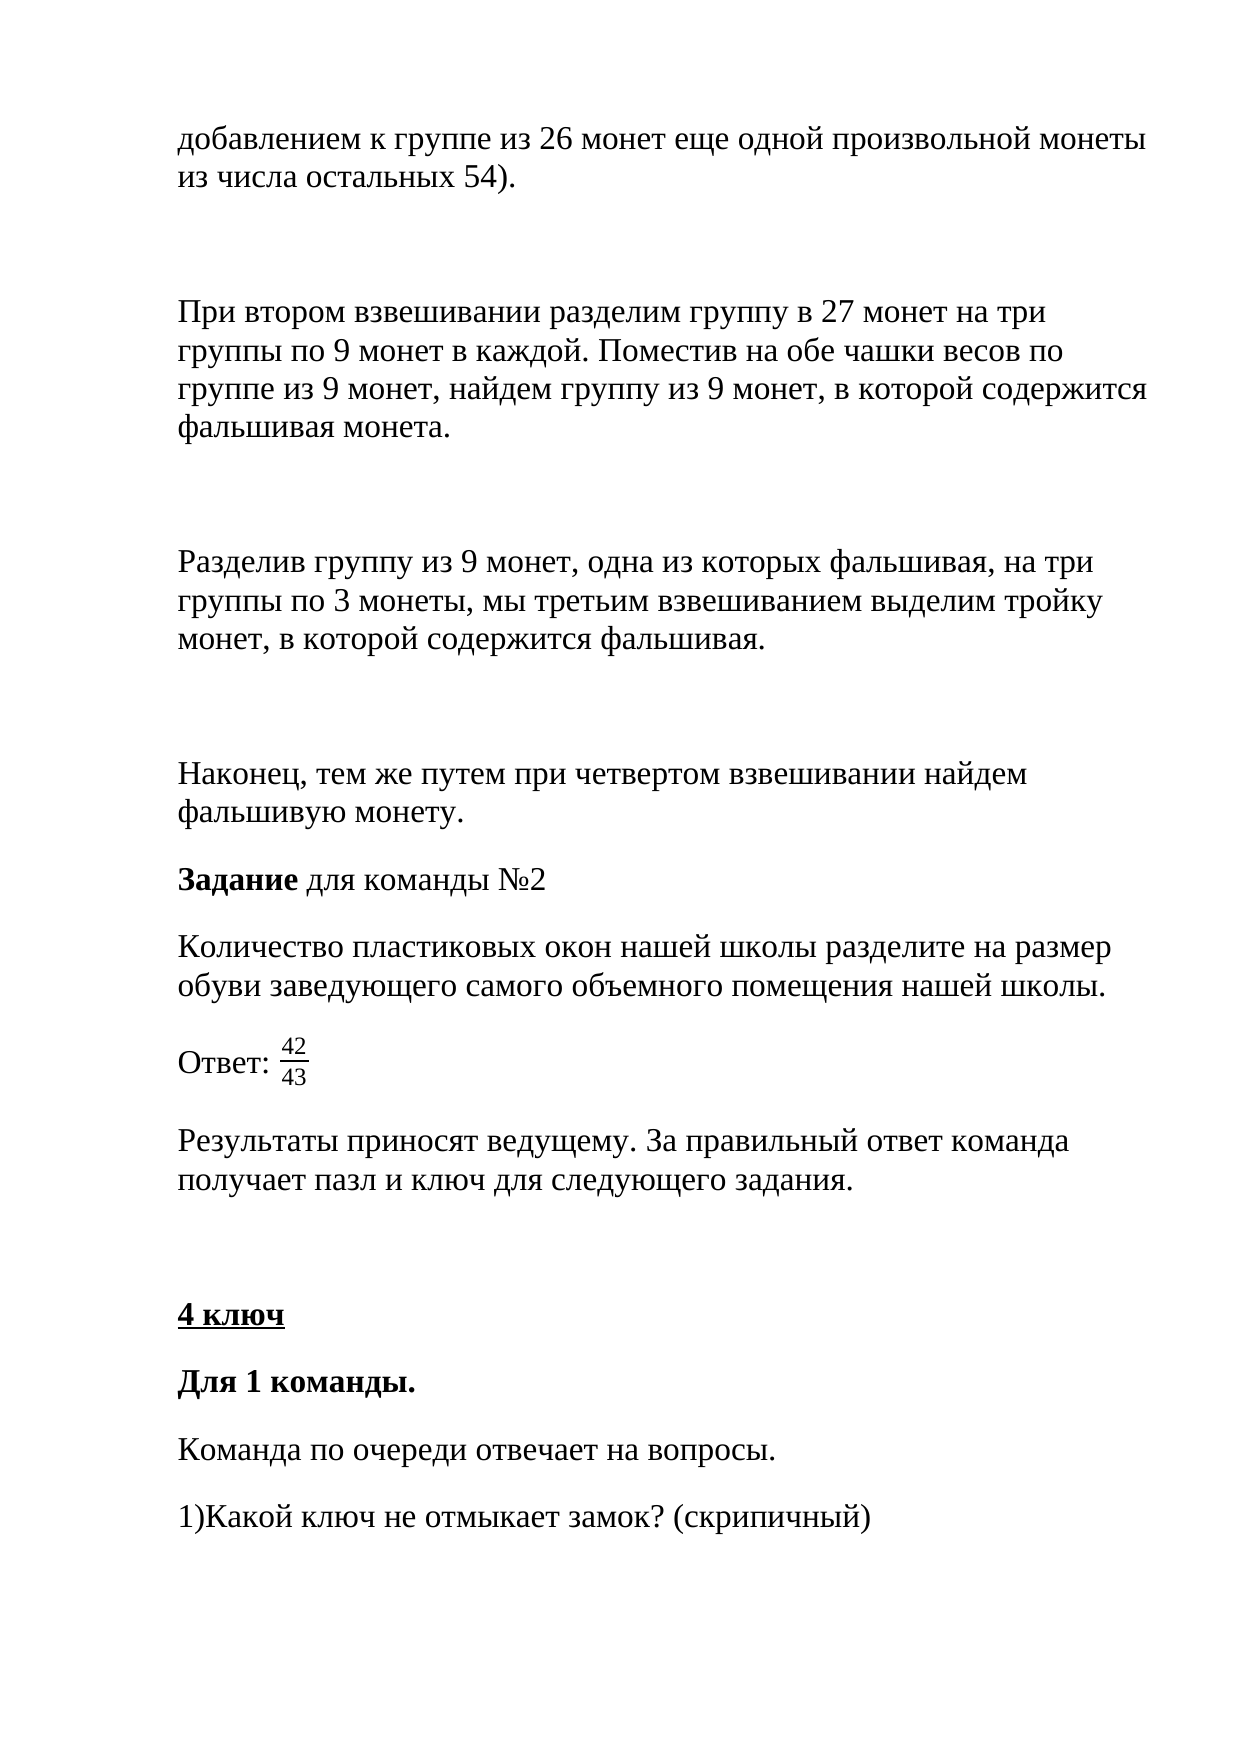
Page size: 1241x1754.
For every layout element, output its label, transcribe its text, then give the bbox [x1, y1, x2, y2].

text Ответ: [177, 1032, 1152, 1091]
text Разделив группу из 9 монет, одна из которых фальшивая, на три группы по 3 монеты, мы третьим взвешиванием выделим тройку монет, в которой содержится фальшивая. [177, 541, 1152, 656]
text 1)Какой ключ не отмыкает замок? (скрипичный) [177, 1496, 1152, 1534]
text Команда по очереди отвечает на вопросы. [177, 1429, 1152, 1467]
text Для 1 команды. [177, 1361, 1152, 1399]
text Результаты приносят ведущему. За правильный ответ команда получает пазл и ключ для следующего задания. [177, 1120, 1152, 1197]
text Наконец, тем же путем при четвертом взвешивании найдем фальшивую монету. [177, 753, 1152, 830]
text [177, 118, 1152, 195]
text Задание для команды №2 [177, 859, 1152, 897]
text Количество пластиковых окон нашей школы разделите на размер обуви заведующего самого объемного помещения нашей школы. [177, 926, 1152, 1003]
text При втором взвешивании разделим группу в 27 монет на три группы по 9 монет в каждой. Поместив на обе чашки весов по группе из 9 монет, найдем группу из 9 монет, в которой содержится фальшивая монета. [177, 291, 1152, 445]
text 4 ключ [177, 1294, 1152, 1332]
